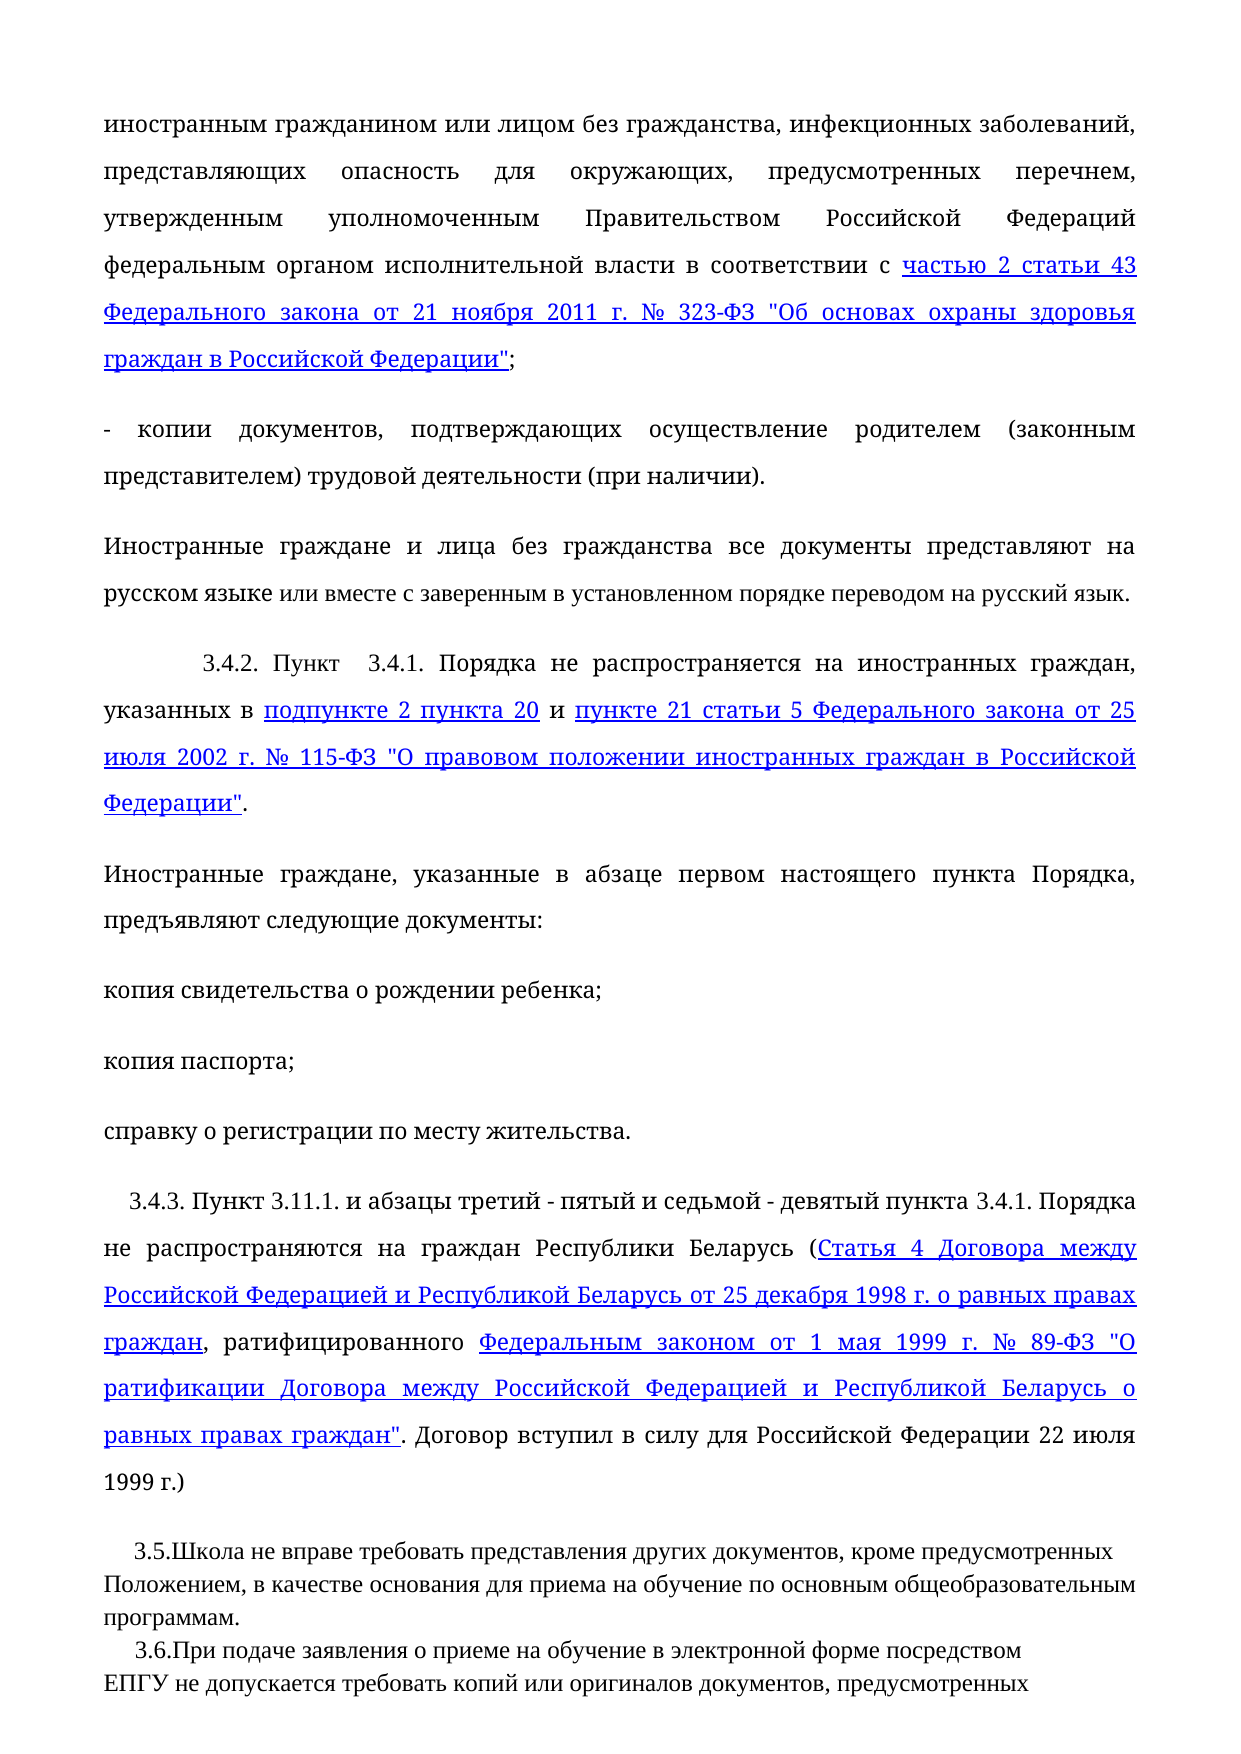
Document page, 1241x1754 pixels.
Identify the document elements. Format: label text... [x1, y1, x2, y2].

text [103, 108, 1137, 374]
text копия паспорта; [103, 1044, 1137, 1076]
text 3.4.3. Пункт 3.11.1. и абзацы третий - пятый и седьмой - девятый пункта 3.4.1. Порядка не распространяются на граждан Республики Беларусь (Статья 4 Договора между Российской Федерацией и Республикой Беларусь от 25 декабря 1998 г. о равных правах граждан, ратифицированного Федеральным законом от 1 мая 1999 г. № 89-ФЗ "О ратификации Договора между Российской Федерацией и Республикой Беларусь о равных правах граждан". Договор вступил в силу для Российской Федерации 22 июля 1999 г.) [103, 1306, 1137, 1399]
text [103, 1635, 1093, 1697]
text - копии документов, подтверждающих осуществление родителем (законным представителем) трудовой деятельности (при наличии). [103, 413, 1137, 491]
text 3.5.Школа не вправе требовать представления других документов, кроме предусмотренных Положением, в качестве основания для приема на обучение по основным общеобразовательным программам. [103, 1536, 1137, 1631]
text 3.4.2. Пункт 3.4.1. Порядка не распространяется на иностранных граждан, указанных в подпункте 2 пункта 20 и пункте 21 статьи 5 Федерального закона от 25 июля 2002 г. № 115-ФЗ "О правовом положении иностранных граждан в Российской Федерации". [103, 647, 1137, 819]
text Иностранные граждане, указанные в абзаце первом настоящего пункта Порядка, предъявляют следующие документы: [103, 857, 1137, 936]
text 3.4.3. Пункт 3.11.1. и абзацы третий - пятый и седьмой - девятый пункта 3.4.1. Порядка не распространяются на граждан Республики Беларусь (Статья 4 Договора между Российской Федерацией и Республикой Беларусь от 25 декабря 1998 г. о равных правах граждан, ратифицированного Федеральным законом от 1 мая 1999 г. № 89-ФЗ "О ратификации Договора между Российской Федерацией и Республикой Беларусь о равных правах граждан". Договор вступил в силу для Российской Федерации 22 июля 1999 г.) [103, 1185, 1137, 1305]
text Иностранные граждане и лица без гражданства все документы представляют на русском языке или вместе с заверенным в установленном порядке переводом на русский язык. [103, 530, 1137, 608]
text справку о регистрации по месту жительства. [103, 1115, 1137, 1146]
text копия свидетельства о рождении ребенка; [103, 974, 1137, 1006]
text 3.4.3. Пункт 3.11.1. и абзацы третий - пятый и седьмой - девятый пункта 3.4.1. Порядка не распространяются на граждан Республики Беларусь (Статья 4 Договора между Российской Федерацией и Республикой Беларусь от 25 декабря 1998 г. о равных правах граждан, ратифицированного Федеральным законом от 1 мая 1999 г. № 89-ФЗ "О ратификации Договора между Российской Федерацией и Республикой Беларусь о равных правах граждан". Договор вступил в силу для Российской Федерации 22 июля 1999 г.) [103, 1400, 1137, 1497]
